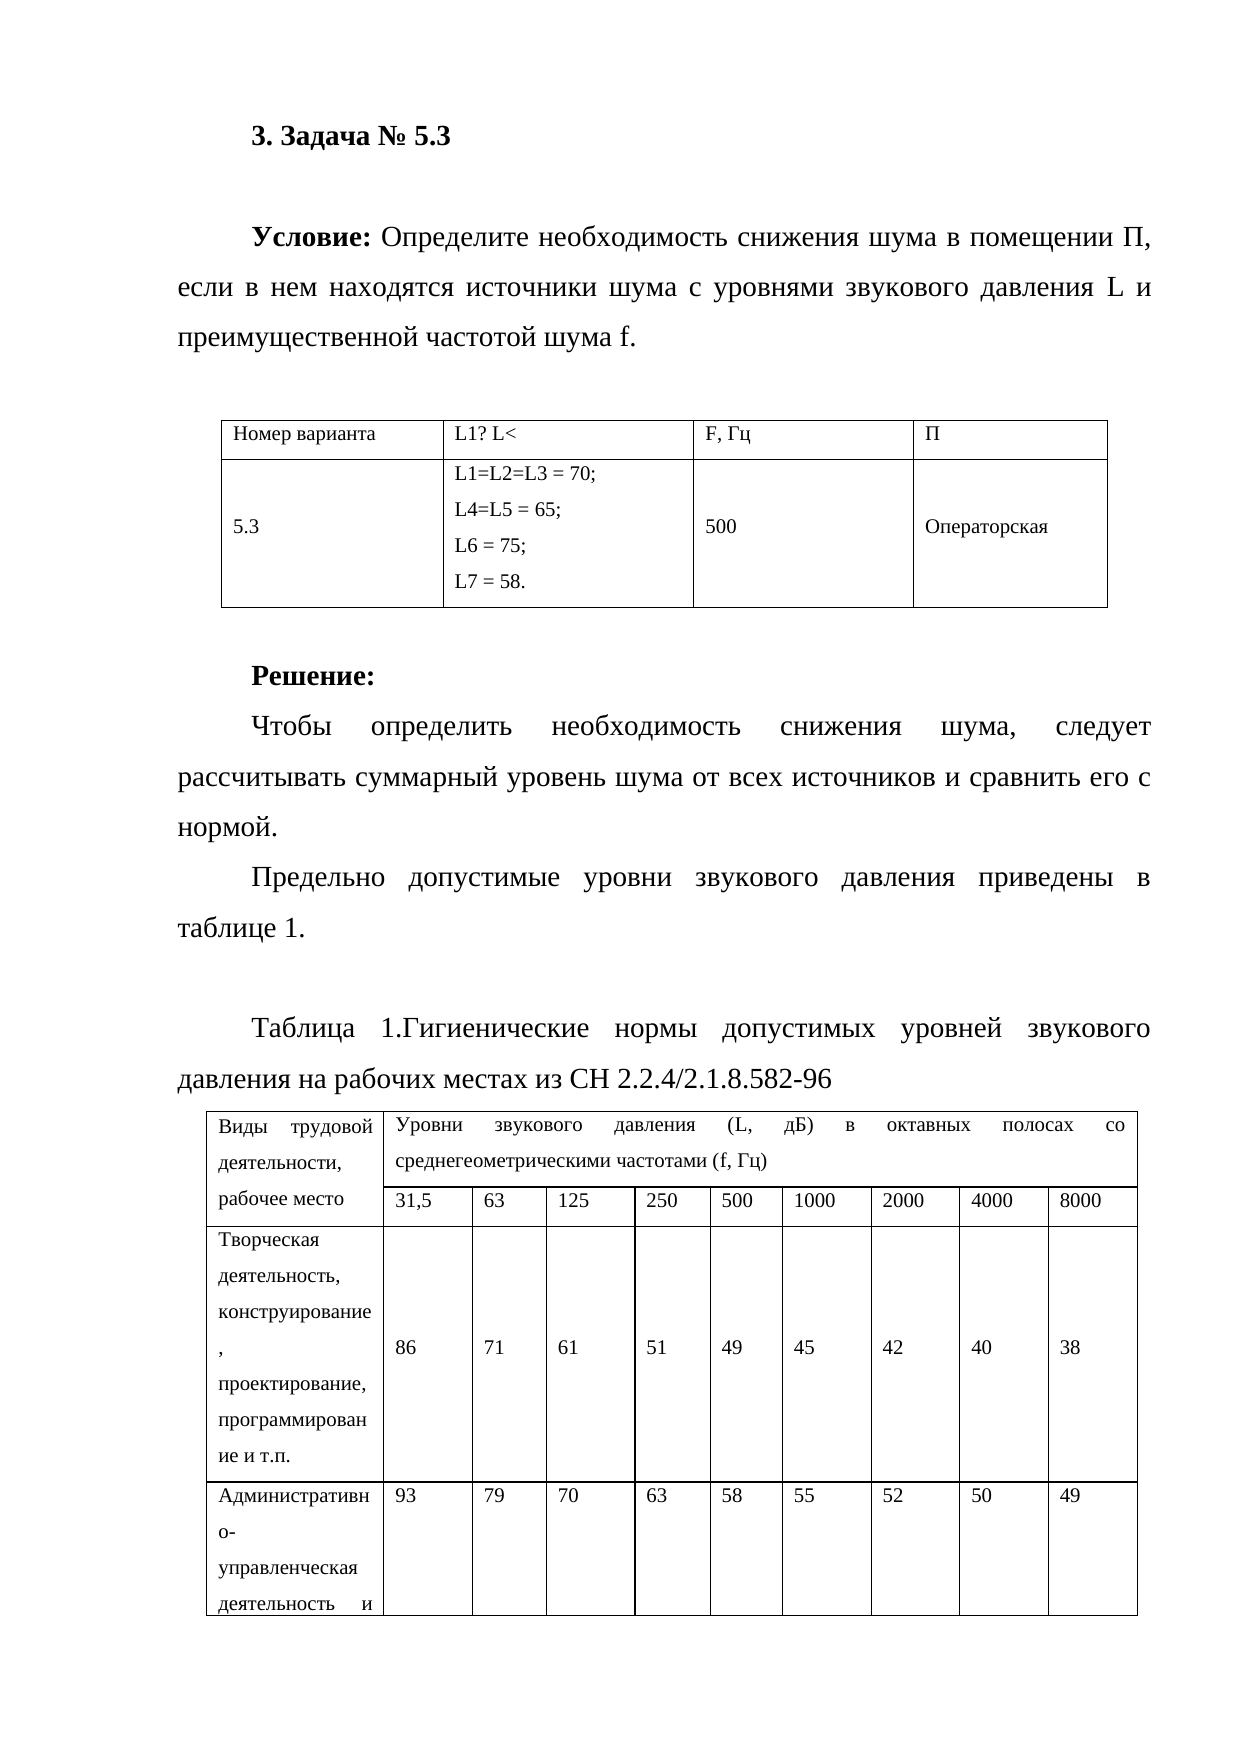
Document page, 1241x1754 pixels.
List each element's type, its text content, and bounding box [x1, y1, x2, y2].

table_header П [914, 421, 1107, 459]
table_cell 50 [960, 1483, 1048, 1615]
table_header Номер варианта [222, 421, 443, 459]
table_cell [207, 1483, 383, 1615]
table_cell 1000 [783, 1188, 871, 1226]
table_cell Операторская [914, 460, 1107, 607]
table_cell 70 [547, 1483, 634, 1615]
text Условие: Определите необходимость снижения шума в помещении П, если в нем находятся источники шума с уровнями звукового давления L и преимущественной частотой шума f. [177, 219, 1152, 353]
text Таблица 1.Гигиенические нормы допустимых уровней звукового давления на рабочих местах из СН 2.2.4/2.1.8.582-96 [177, 1010, 1152, 1094]
table_cell 51 [636, 1227, 710, 1481]
table_header Виды трудовой деятельности, рабочее место [207, 1112, 383, 1226]
table_header F, Гц [694, 421, 913, 459]
text Чтобы определить необходимость снижения шума, следует рассчитывать суммарный уровень шума от всех источников и сравнить его с нормой. [177, 708, 1152, 843]
text 3. Задача № 5.3 [177, 118, 1152, 152]
table_cell 86 [384, 1227, 472, 1481]
table_cell 63 [636, 1483, 710, 1615]
table_cell 49 [711, 1227, 782, 1481]
table_header L1? L< [444, 421, 693, 459]
table_cell 8000 [1049, 1188, 1137, 1226]
table_cell 52 [872, 1483, 959, 1615]
table_cell 55 [783, 1483, 871, 1615]
text Решение: [177, 658, 1152, 692]
text Предельно допустимые уровни звукового давления приведены в таблице 1. [177, 859, 1152, 943]
table_cell 5.3 [222, 460, 443, 607]
table_cell 58 [711, 1483, 782, 1615]
table_cell 125 [547, 1188, 634, 1226]
table_cell 49 [1049, 1483, 1137, 1615]
table_cell 38 [1049, 1227, 1137, 1481]
table_cell 40 [960, 1227, 1048, 1481]
table_cell 500 [711, 1188, 782, 1226]
table_cell 500 [694, 460, 913, 607]
table_cell 93 [384, 1483, 472, 1615]
table_cell 4000 [960, 1188, 1048, 1226]
table_cell 63 [473, 1188, 546, 1226]
table_cell 2000 [872, 1188, 959, 1226]
table_cell 42 [872, 1227, 959, 1481]
table_header Уровни звукового давления (L, дБ) в октавных полосах со среднегеометрическими частотами (f, Гц) [384, 1112, 1137, 1186]
table_cell 31,5 [384, 1188, 472, 1226]
table_cell 61 [547, 1227, 634, 1481]
table_cell 71 [473, 1227, 546, 1481]
table_cell 79 [473, 1483, 546, 1615]
table_cell L1=L2=L3 = 70; L4=L5 = 65; L6 = 75; L7 = 58. [444, 460, 693, 607]
table_cell 45 [783, 1227, 871, 1481]
table_cell 250 [636, 1188, 710, 1226]
table_cell Творческая деятельность, конструирование, проектирование, программирование и т.п. [207, 1227, 383, 1481]
